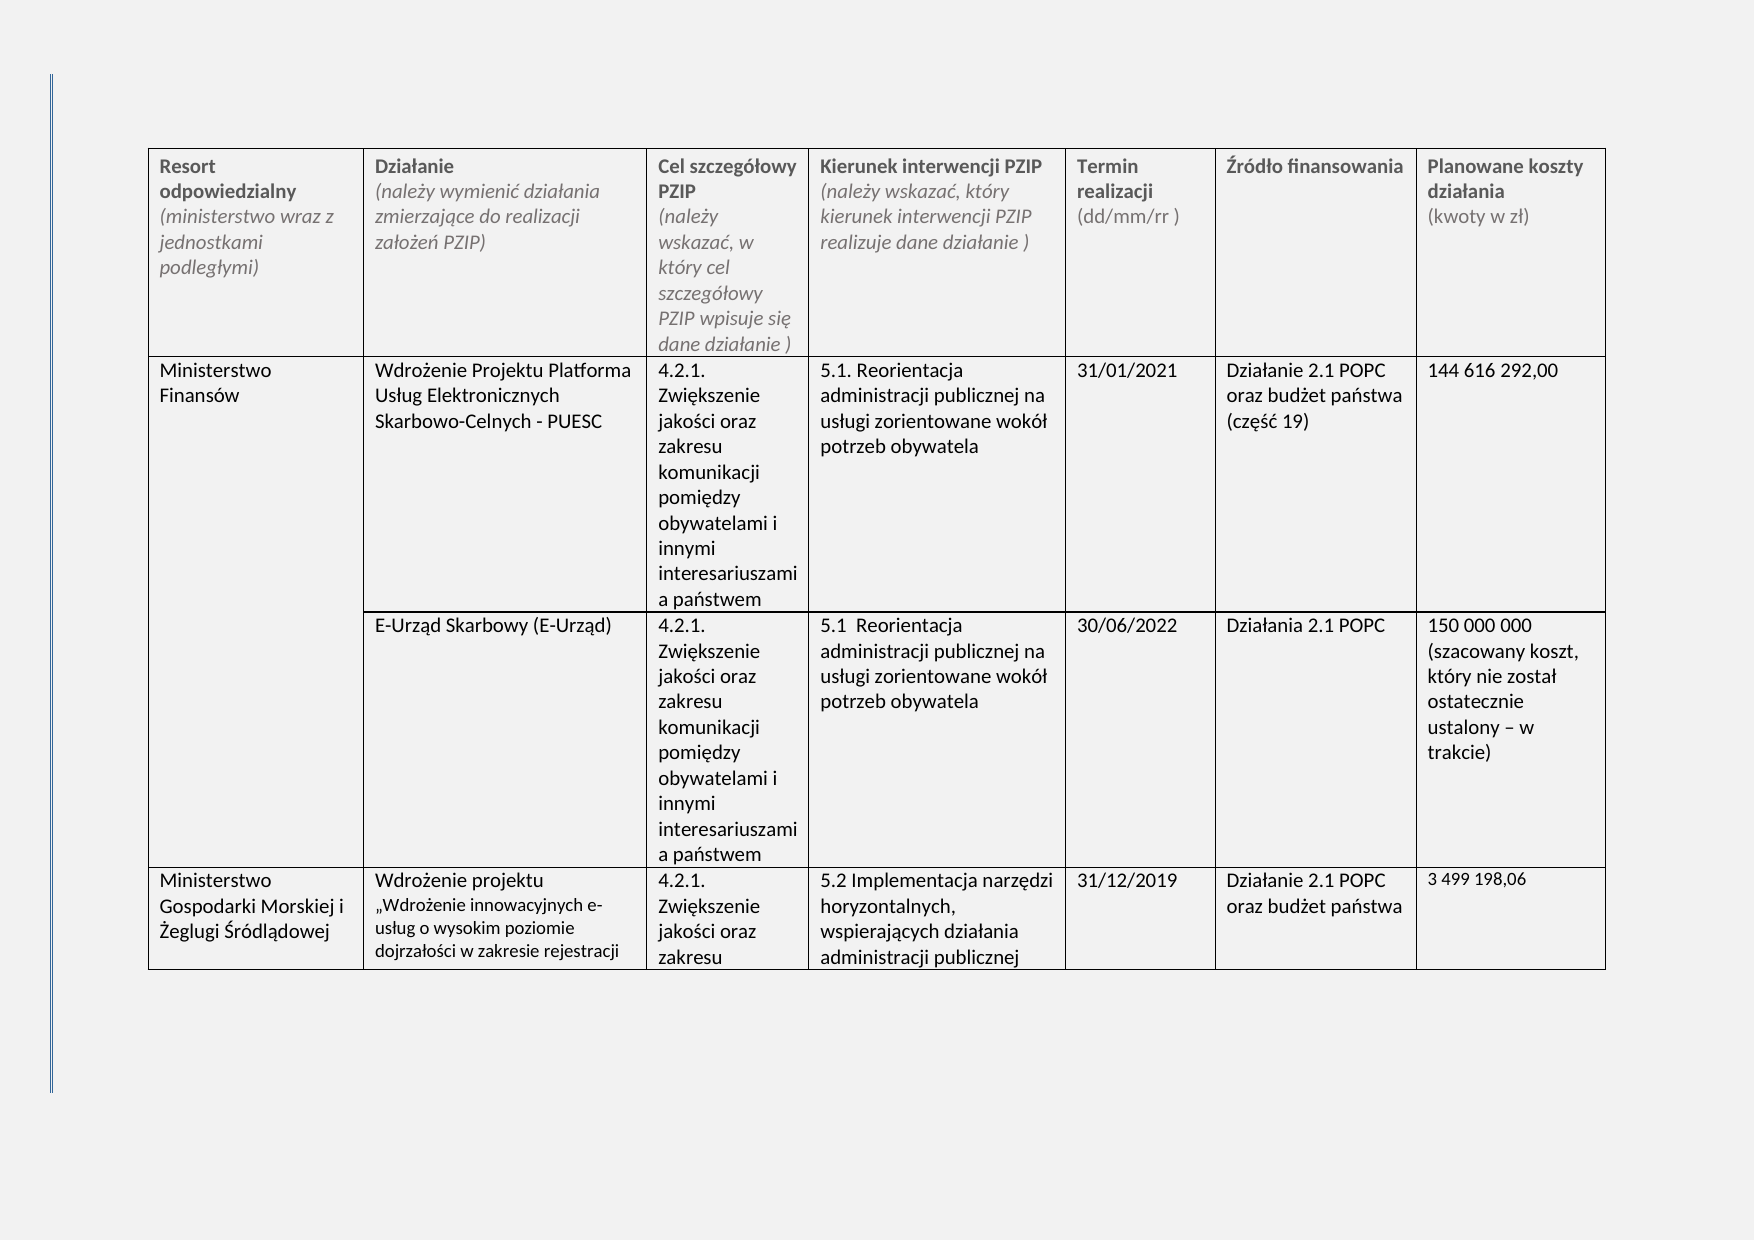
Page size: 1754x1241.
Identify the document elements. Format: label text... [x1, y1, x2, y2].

table_cell 4.2.1. Zwiększenie jakości oraz zakresu komunikacji pomiędzy obywatelami i innymi interesariuszami a państwem [647, 357, 808, 611]
table_cell 3 499 198,06 [1417, 868, 1605, 969]
table_cell 150 000 000 (szacowany koszt, który nie został ostatecznie ustalony – w trakcie) [1417, 613, 1605, 867]
table_cell E-Urząd Skarbowy (E-Urząd) [364, 613, 646, 867]
table_header Źródło finansowania [1216, 149, 1416, 356]
table_cell 4.2.1. Zwiększenie jakości oraz zakresu komunikacji pomiędzy obywatelami i innymi interesariuszami a państwem [647, 613, 808, 867]
table_header Termin realizacji (dd/mm/rr ) [1066, 149, 1215, 356]
table_cell Działanie 2.1 POPC oraz budżet państwa (część 19) [1216, 357, 1416, 611]
table_cell Ministerstwo Finansów [149, 357, 363, 867]
table_cell 5.1 Reorientacja administracji publicznej na usługi zorientowane wokół potrzeb obywatela [809, 613, 1065, 867]
table_header Cel szczegółowy PZIP (należy wskazać, w który cel szczegółowy PZIP wpisuje się dane działanie ) [647, 149, 808, 356]
table_cell Wdrożenie Projektu Platforma Usług Elektronicznych Skarbowo-Celnych - PUESC [364, 357, 646, 611]
table_cell Ministerstwo Gospodarki Morskiej i Żeglugi Śródlądowej [149, 868, 363, 969]
table_header Planowane koszty działania (kwoty w zł) [1417, 149, 1605, 356]
table_cell 5.2 Implementacja narzędzi horyzontalnych, wspierających działania administracji publicznej [809, 868, 1065, 969]
table_header Resort odpowiedzialny (ministerstwo wraz z jednostkami podległymi) [149, 149, 363, 356]
table_cell 30/06/2022 [1066, 613, 1215, 867]
table_cell 144 616 292,00 [1417, 357, 1605, 611]
table_header Kierunek interwencji PZIP (należy wskazać, który kierunek interwencji PZIP realizuje dane działanie ) [809, 149, 1065, 356]
table_cell Działanie 2.1 POPC oraz budżet państwa [1216, 868, 1416, 969]
table_cell 31/12/2019 [1066, 868, 1215, 969]
table_cell 5.1. Reorientacja administracji publicznej na usługi zorientowane wokół potrzeb obywatela [809, 357, 1065, 611]
table_cell 31/01/2021 [1066, 357, 1215, 611]
table_cell Działania 2.1 POPC [1216, 613, 1416, 867]
table_header Działanie (należy wymienić działania zmierzające do realizacji założeń PZIP) [364, 149, 646, 356]
